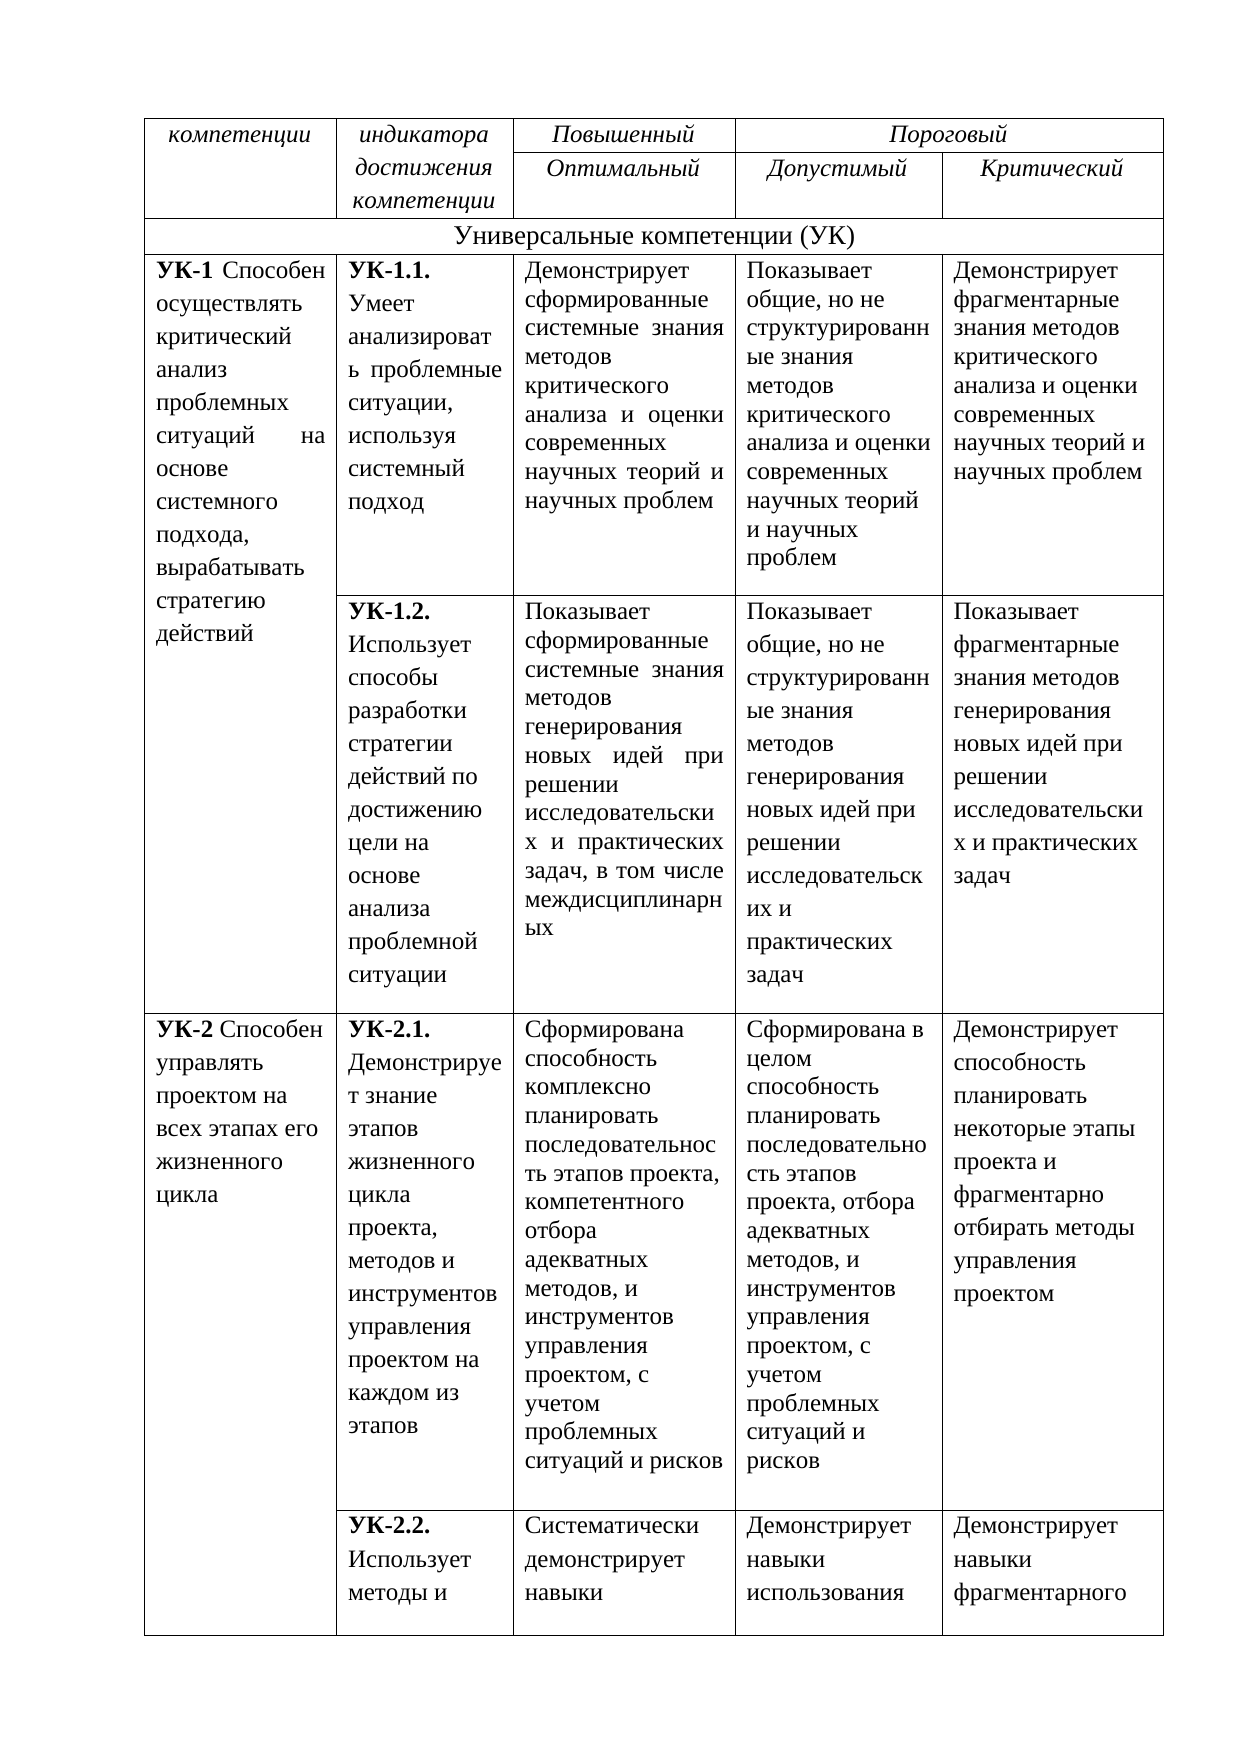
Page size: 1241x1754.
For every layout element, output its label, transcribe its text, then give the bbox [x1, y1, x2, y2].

table_cell Демонстрирует сформированные системные знания методов критического анализа и оценки современных научных теорий и научных проблем [514, 255, 735, 595]
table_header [337, 119, 513, 218]
table_cell Пороговый [736, 119, 1163, 152]
table_cell УК-2 Способен управлять проектом на всех этапах его жизненного цикла [145, 1014, 336, 1635]
table_cell Демонстрирует фрагментарные знания методов критического анализа и оценки современных научных теорий и научных проблем [943, 255, 1163, 595]
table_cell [943, 1511, 1163, 1635]
table_cell УК-1 Способен осуществлять критический анализ проблемных ситуаций на основе системного подхода, вырабатывать стратегию действий [145, 255, 336, 1013]
table_cell Допустимый [736, 153, 942, 218]
table_cell Повышенный [514, 119, 735, 152]
table_cell Показывает общие, но не структурированные знания методов критического анализа и оценки современных научных теорий и научных проблем [736, 255, 942, 595]
table_cell УК-2.1. Демонстрирует знание этапов жизненного цикла проекта, методов и инструментов управления проектом на каждом из этапов [337, 1014, 513, 1509]
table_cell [736, 1511, 942, 1635]
table_cell Показывает общие, но не структурированные знания методов генерирования новых идей при решении исследовательских и практических задач [736, 596, 942, 1013]
table_cell Сформирована способность комплексно планировать последовательность этапов проекта, компетентного отбора адекватных методов, и инструментов управления проектом, с учетом проблемных ситуаций и рисков [514, 1014, 735, 1509]
table_cell Сформирована в целом способность планировать последовательность этапов проекта, отбора адекватных методов, и инструментов управления проектом, с учетом проблемных ситуаций и рисков [736, 1014, 942, 1509]
table_cell Показывает фрагментарные знания методов генерирования новых идей при решении исследовательских и практических задач [943, 596, 1163, 1013]
table_cell Оптимальный [514, 153, 735, 218]
table_cell Показывает сформированные системные знания методов генерирования новых идей при решении исследовательских и практических задач, в том числе междисциплинарных [514, 596, 735, 1013]
table_cell УК-1.2. Использует способы разработки стратегии действий по достижению цели на основе анализа проблемной ситуации [337, 596, 513, 1013]
table_cell Универсальные компетенции (УК) [145, 219, 1163, 254]
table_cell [514, 1511, 735, 1635]
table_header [145, 119, 336, 218]
table_cell УК-1.1. Умеет анализировать проблемные ситуации, используя системный подход [337, 255, 513, 595]
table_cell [337, 1511, 513, 1635]
table_cell Демонстрирует способность планировать некоторые этапы проекта и фрагментарно отбирать методы управления проектом [943, 1014, 1163, 1509]
table_cell Критический [943, 153, 1163, 218]
